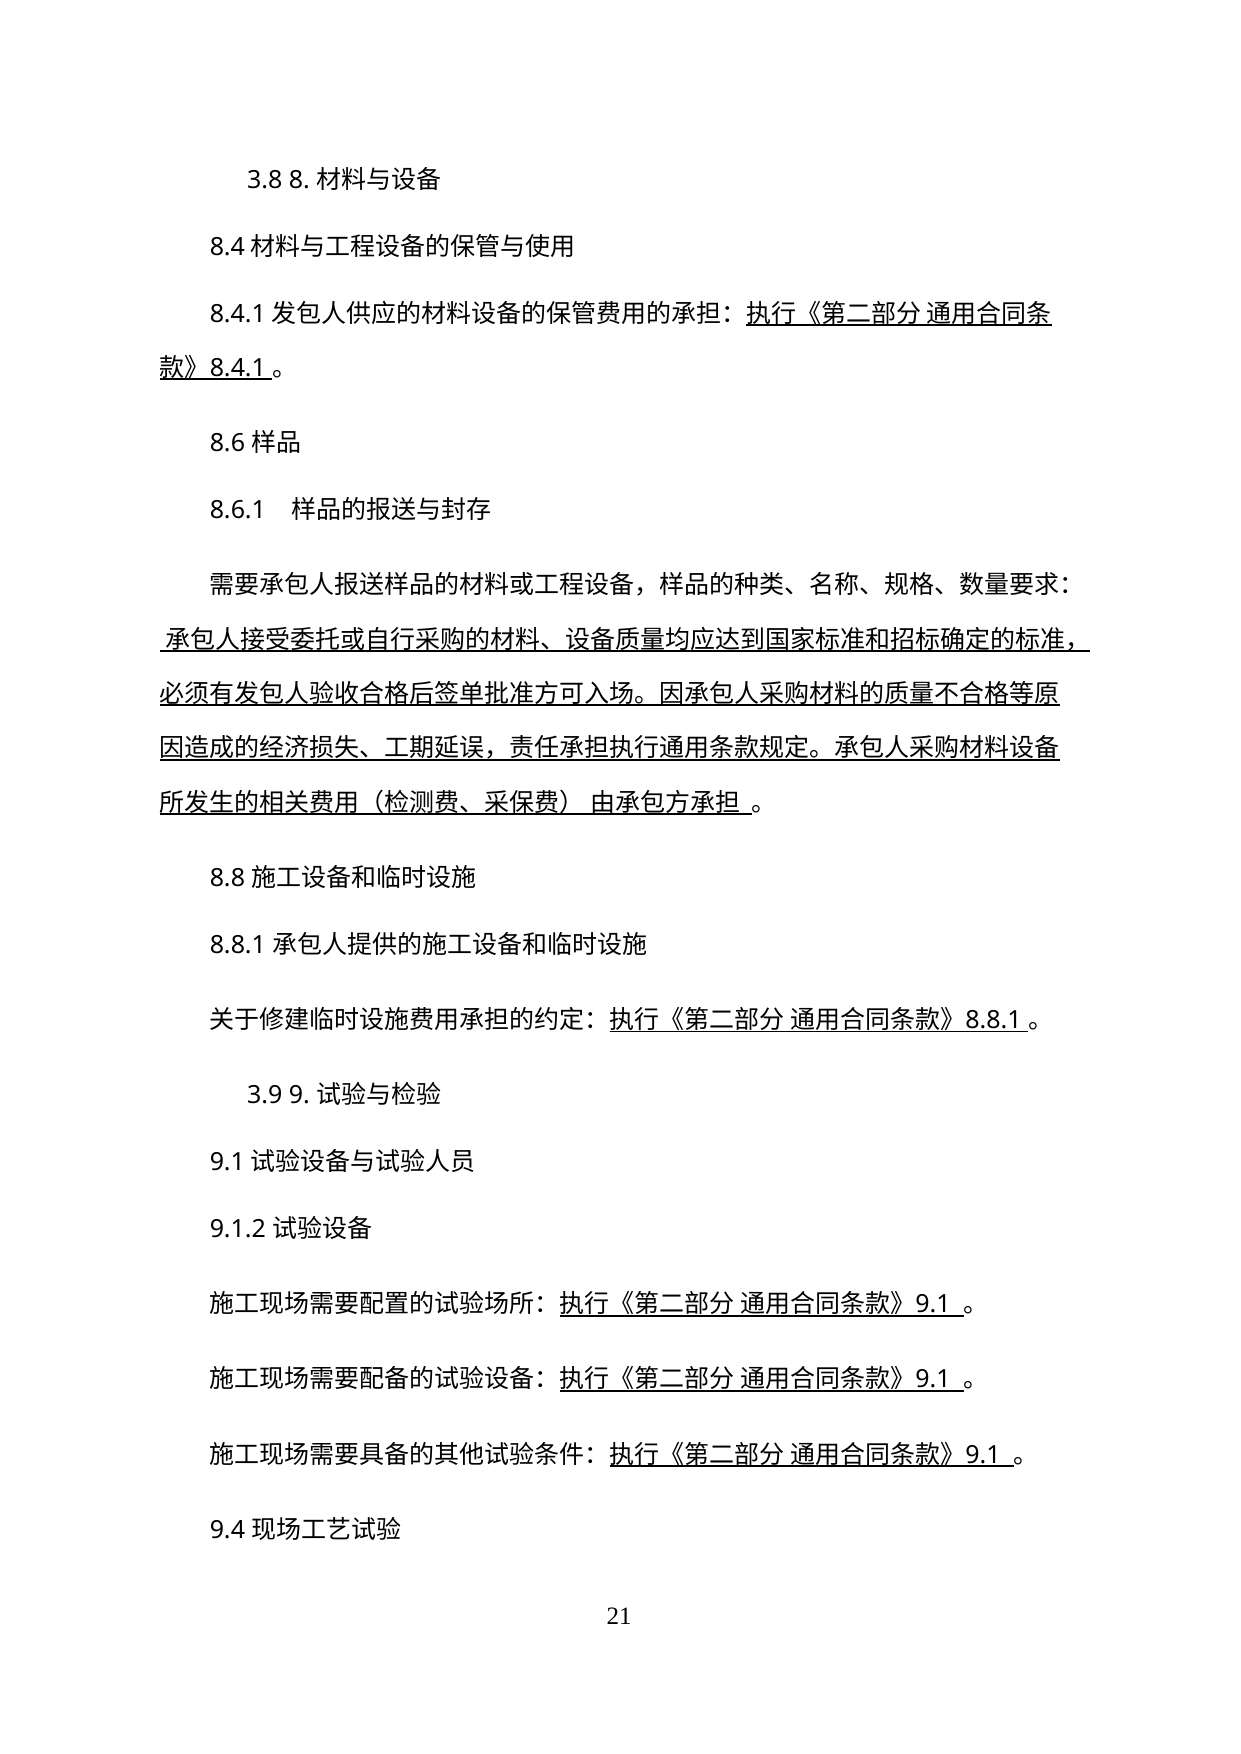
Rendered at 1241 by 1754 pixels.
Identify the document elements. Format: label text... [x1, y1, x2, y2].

text 施工现场需要具备的其他试验条件：执行《第二部分 通用合同条款》9.1 。 [159, 1434, 1078, 1470]
text 8.6.1 样品的报送与封存 [159, 489, 1078, 526]
text 8.8.1 承包人提供的施工设备和临时设施 [159, 924, 1078, 961]
text 关于修建临时设施费用承担的约定：执行《第二部分 通用合同条款》8.8.1 。 [159, 999, 1078, 1036]
text 施工现场需要配置的试验场所：执行《第二部分 通用合同条款》9.1 。 [159, 1284, 1078, 1320]
text 需要承包人报送样品的材料或工程设备，样品的种类、名称、规格、数量要求： 承包人接受委托或自行采购的材料、设备质量均应达到国家标准和招标确定的标准，必须有发包人验收合格后签单批准方可入场。因承包人采购材料的质量不合格等原因造成的经济损失、工期延误，责任承担执行通用条款规定。承包人采购材料设备所发生的相关费用（检测费、采保费） 由承包方承担 。 [159, 651, 1078, 818]
text 需要承包人报送样品的材料或工程设备，样品的种类、名称、规格、数量要求： 承包人接受委托或自行采购的材料、设备质量均应达到国家标准和招标确定的标准，必须有发包人验收合格后签单批准方可入场。因承包人采购材料的质量不合格等原因造成的经济损失、工期延误，责任承担执行通用条款规定。承包人采购材料设备所发生的相关费用（检测费、采保费） 由承包方承担 。 [159, 565, 1078, 650]
text 9.4 现场工艺试验 [159, 1509, 1078, 1546]
text 9.1.2 试验设备 [159, 1208, 1078, 1245]
subtitle 8. 材料与设备 [203, 159, 1078, 196]
text 8.8 施工设备和临时设施 [159, 857, 1078, 894]
text 8.6 样品 [159, 423, 1078, 459]
subtitle 9. 试验与检验 [203, 1075, 1078, 1111]
text 9.1试验设备与试验人员 [159, 1142, 1078, 1178]
text 8.4材料与工程设备的保管与使用 [159, 226, 1078, 262]
text 施工现场需要配备的试验设备：执行《第二部分 通用合同条款》9.1 。 [159, 1359, 1078, 1395]
text 8.4.1发包人供应的材料设备的保管费用的承担：执行《第二部分 通用合同条款》8.4.1 。 [159, 293, 1078, 384]
